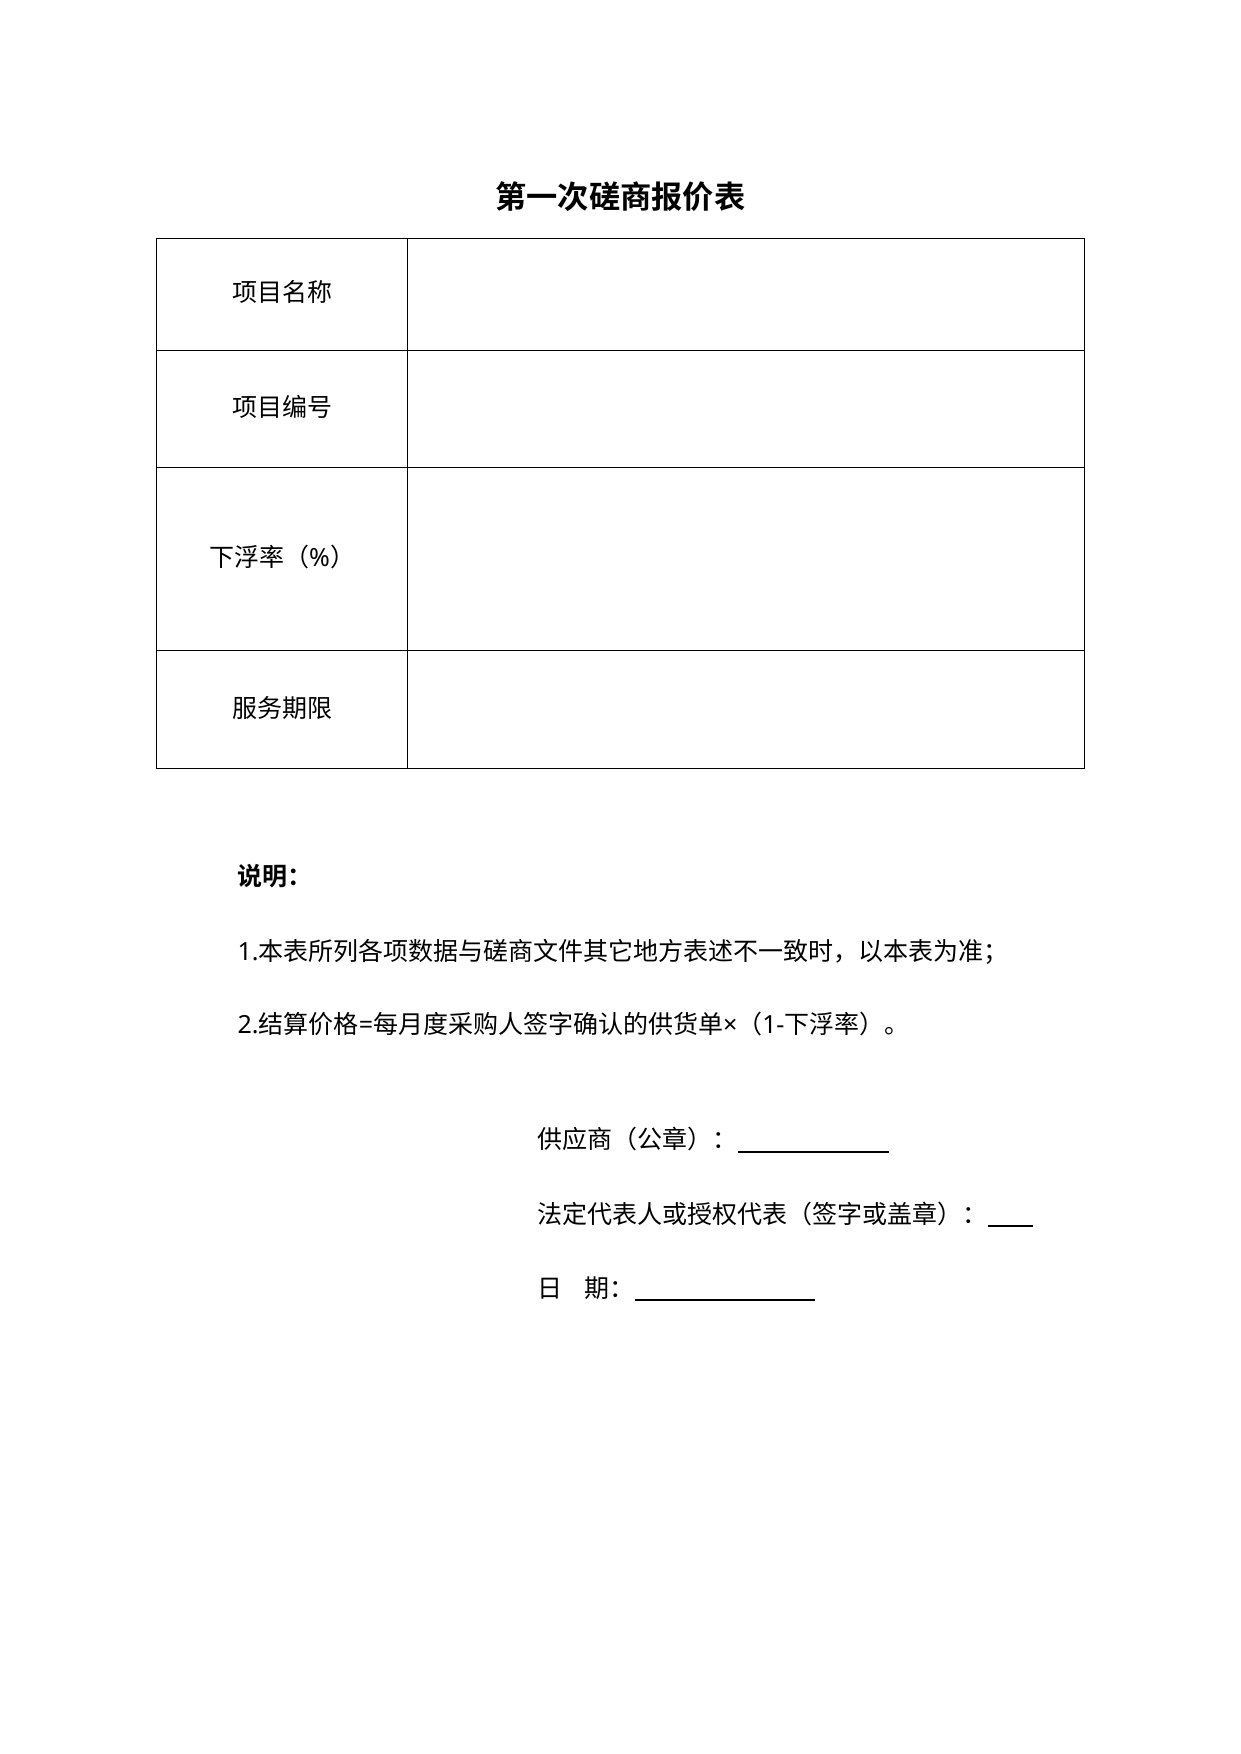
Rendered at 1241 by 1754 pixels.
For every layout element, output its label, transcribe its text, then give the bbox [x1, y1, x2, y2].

text 说明： [187, 842, 1053, 907]
table_cell [408, 351, 1084, 467]
text 日 期： [187, 1254, 1053, 1351]
subtitle 第一次磋商报价表 [187, 162, 1053, 227]
table_header 项目名称 [157, 239, 407, 350]
table_header [408, 239, 1084, 350]
table_cell [408, 468, 1084, 650]
table_cell 服务期限 [157, 651, 407, 768]
text 1.本表所列各项数据与磋商文件其它地方表述不一致时，以本表为准； [187, 917, 1053, 982]
table_cell [408, 651, 1084, 768]
table_cell 项目编号 [157, 351, 407, 467]
text 供应商（公章）： [187, 1106, 1053, 1171]
table_cell 下浮率（%） [157, 468, 407, 650]
text 2.结算价格=每月度采购人签字确认的供货单×（1-下浮率）。 [187, 991, 1053, 1056]
text 法定代表人或授权代表（签字或盖章）： [187, 1180, 1053, 1245]
